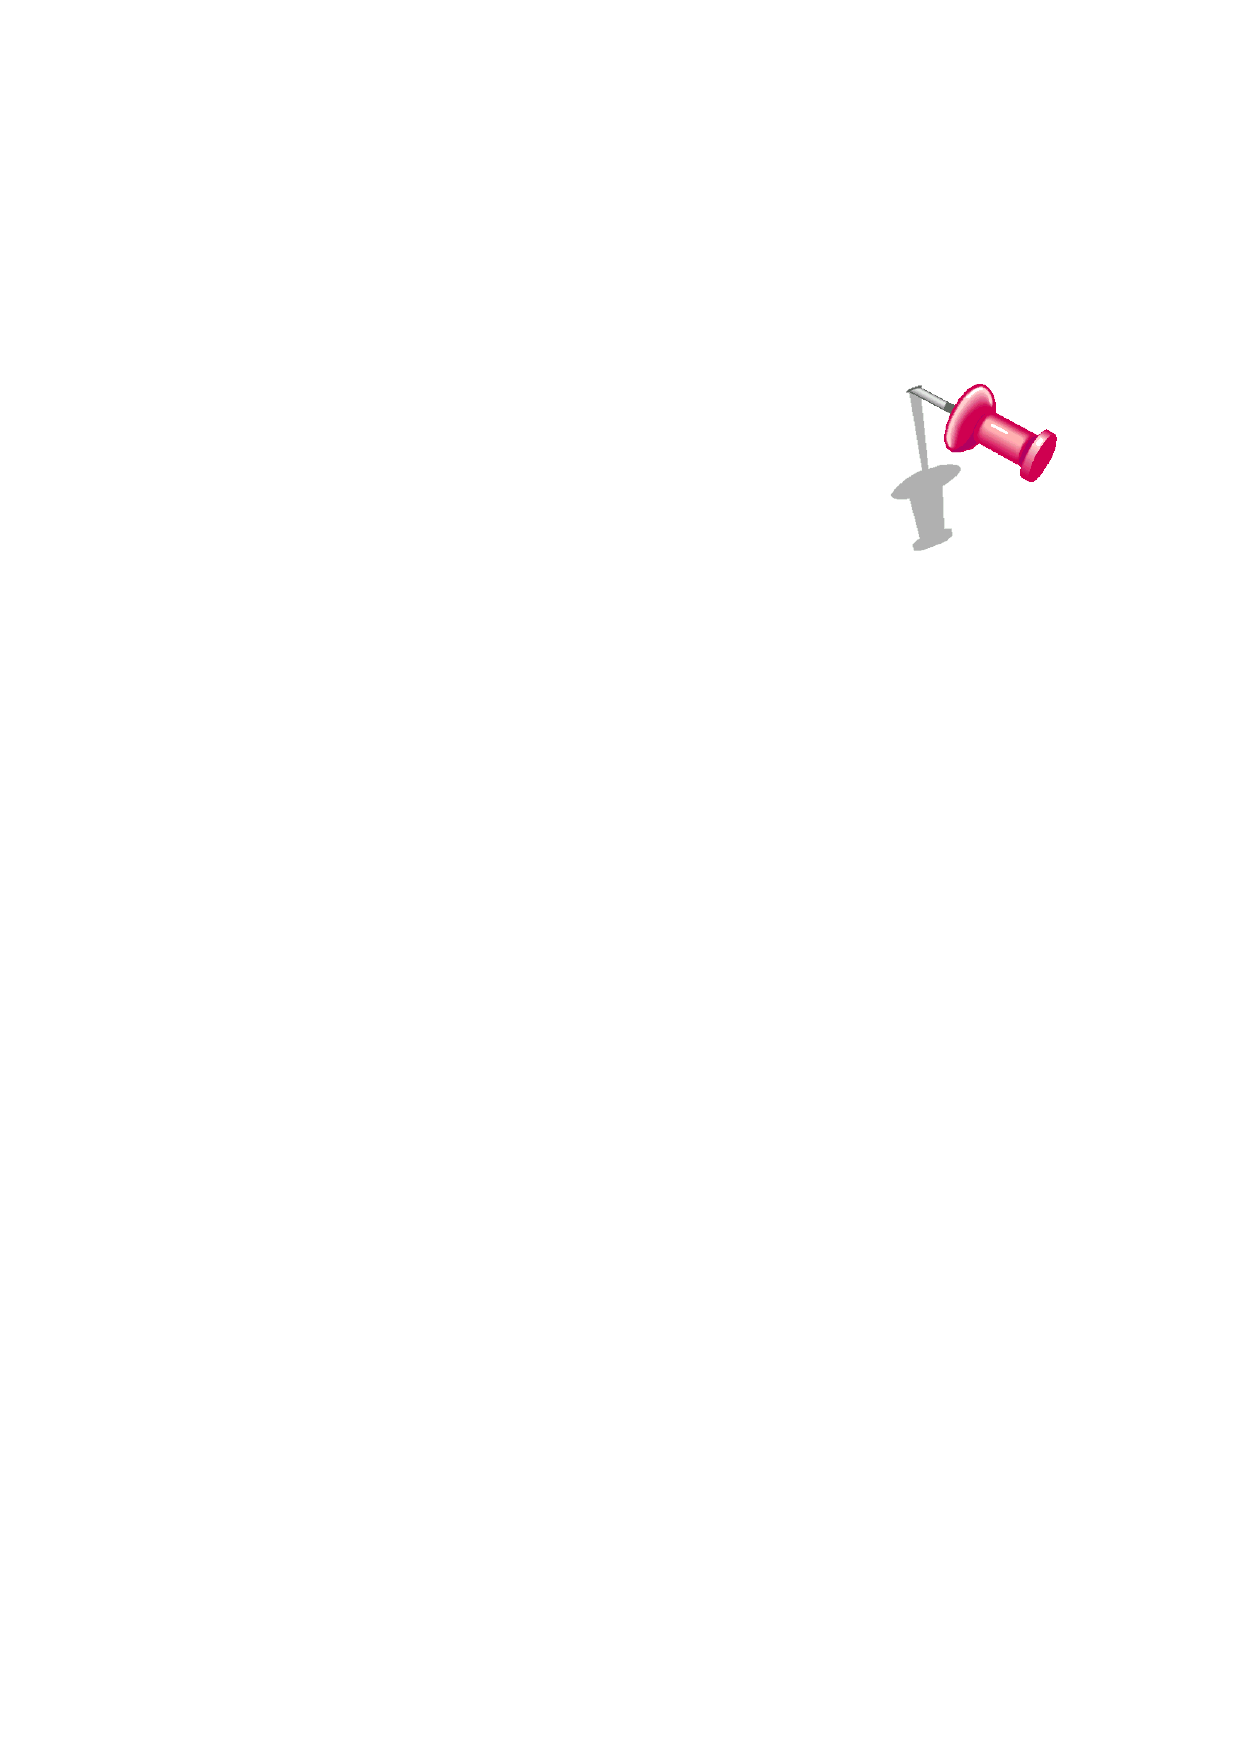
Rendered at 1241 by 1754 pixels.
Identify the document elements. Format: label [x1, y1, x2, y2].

picture [857, 345, 1077, 554]
